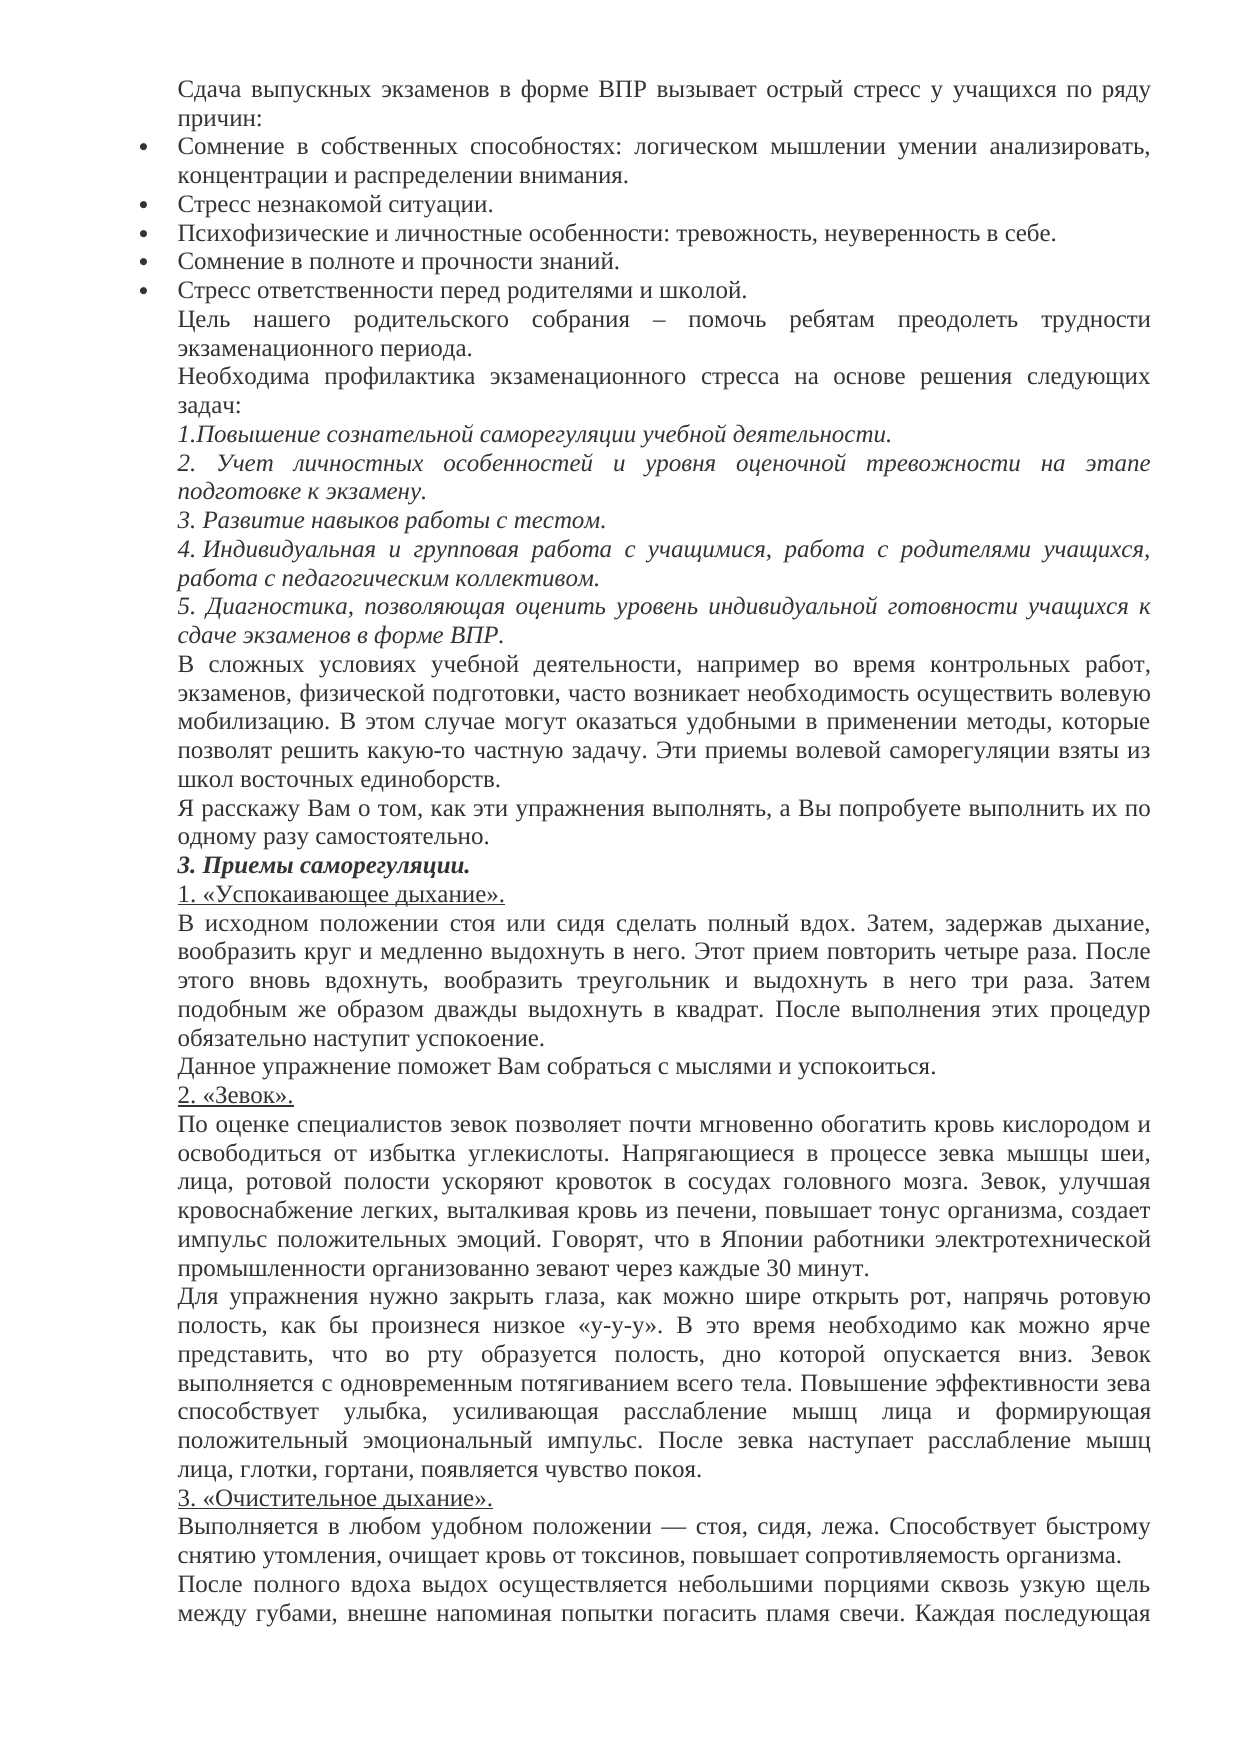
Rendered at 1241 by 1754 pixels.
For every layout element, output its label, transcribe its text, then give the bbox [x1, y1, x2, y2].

text 2. «Зевок». [177, 1080, 1152, 1109]
text 1.Повышение сознательной саморегуляции учебной деятельности. [177, 419, 1152, 448]
text Выполняется в любом удобном положении — стоя, сидя, лежа. Способствует быстрому снятию утомления, очищает кровь от токсинов, повышает сопротивляемость организма. [177, 1511, 1152, 1569]
list Сомнение в полноте и прочности знаний. [140, 246, 1152, 275]
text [177, 1569, 1152, 1626]
text 3. «Очистительное дыхание». [177, 1483, 1152, 1511]
text По оценке специалистов зевок позволяет почти мгновенно обогатить кровь кислородом и освободиться от избытка углекислоты. Напрягающиеся в процессе зевка мышцы шеи, лица, ротовой полости ускоряют кровоток в сосудах головного мозга. Зевок, улучшая кровоснабжение легких, выталкивая кровь из печени, повышает тонус организма, создает импульс положительных эмоций. Говорят, что в Японии работники электротехнической промышленности организованно зевают через каждые 30 минут. [177, 1109, 1152, 1281]
text 1. «Успокаивающее дыхание». [177, 879, 1152, 908]
text 4. Индивидуальная и групповая работа с учащимися, работа с родителями учащихся, работа с педагогическим коллективом. [177, 534, 1152, 591]
text 3. Приемы саморегуляции. [177, 850, 1152, 879]
text 3. Развитие навыков работы с тестом. [177, 505, 1152, 534]
text Данное упражнение поможет Вам собраться с мыслями и успокоиться. [177, 1051, 1152, 1080]
text Необходима профилактика экзаменационного стресса на основе решения следующих задач: [177, 361, 1152, 419]
list Стресс незнакомой ситуации. [140, 189, 1152, 218]
text 5. Диагностика, позволяющая оценить уровень индивидуальной готовности учащихся к сдаче экзаменов в форме ВПР. [177, 591, 1152, 649]
text Цель нашего родительского собрания – помочь ребятам преодолеть трудности экзаменационного периода. [177, 304, 1152, 361]
text 2. Учет личностных особенностей и уровня оценочной тревожности на этапе подготовке к экзамену. [177, 448, 1152, 505]
text Для упражнения нужно закрыть глаза, как можно шире открыть рот, напрячь ротовую полость, как бы произнеся низкое «у-у-у». В это время необходимо как можно ярче представить, что во рту образуется полость, дно которой опускается вниз. Зевок выполняется с одновременным потягиванием всего тела. Повышение эффективности зева способствует улыбка, усиливающая расслабление мышц лица и формирующая положительный эмоциональный импульс. После зевка наступает расслабление мышц лица, глотки, гортани, появляется чувство покоя. [177, 1281, 1152, 1483]
text В исходном положении стоя или сидя сделать полный вдох. Затем, задержав дыхание, вообразить круг и медленно выдохнуть в него. Этот прием повторить четыре раза. После этого вновь вдохнуть, вообразить треугольник и выдохнуть в него три раза. Затем подобным же образом дважды выдохнуть в квадрат. После выполнения этих процедур обязательно наступит успокоение. [177, 908, 1152, 1051]
list Психофизические и личностные особенности: тревожность, неуверенность в себе. [140, 218, 1152, 246]
text В сложных условиях учебной деятельности, например во время контрольных работ, экзаменов, физической подготовки, часто возникает необходимость осуществить волевую мобилизацию. В этом случае могут оказаться удобными в применении методы, которые позволят решить какую-то частную задачу. Эти приемы волевой саморегуляции взяты из школ восточных единоборств. [177, 649, 1152, 793]
list Стресс ответственности перед родителями и школой. [140, 275, 1152, 304]
list Сомнение в собственных способностях: логическом мышлении умении анализировать, концентрации и распределении внимания. [140, 131, 1152, 189]
text Сдача выпускных экзаменов в форме ВПР вызывает острый стресс у учащихся по ряду причин: [177, 74, 1152, 131]
text Я расскажу Вам о том, как эти упражнения выполнять, а Вы попробуете выполнить их по одному разу самостоятельно. [177, 793, 1152, 850]
